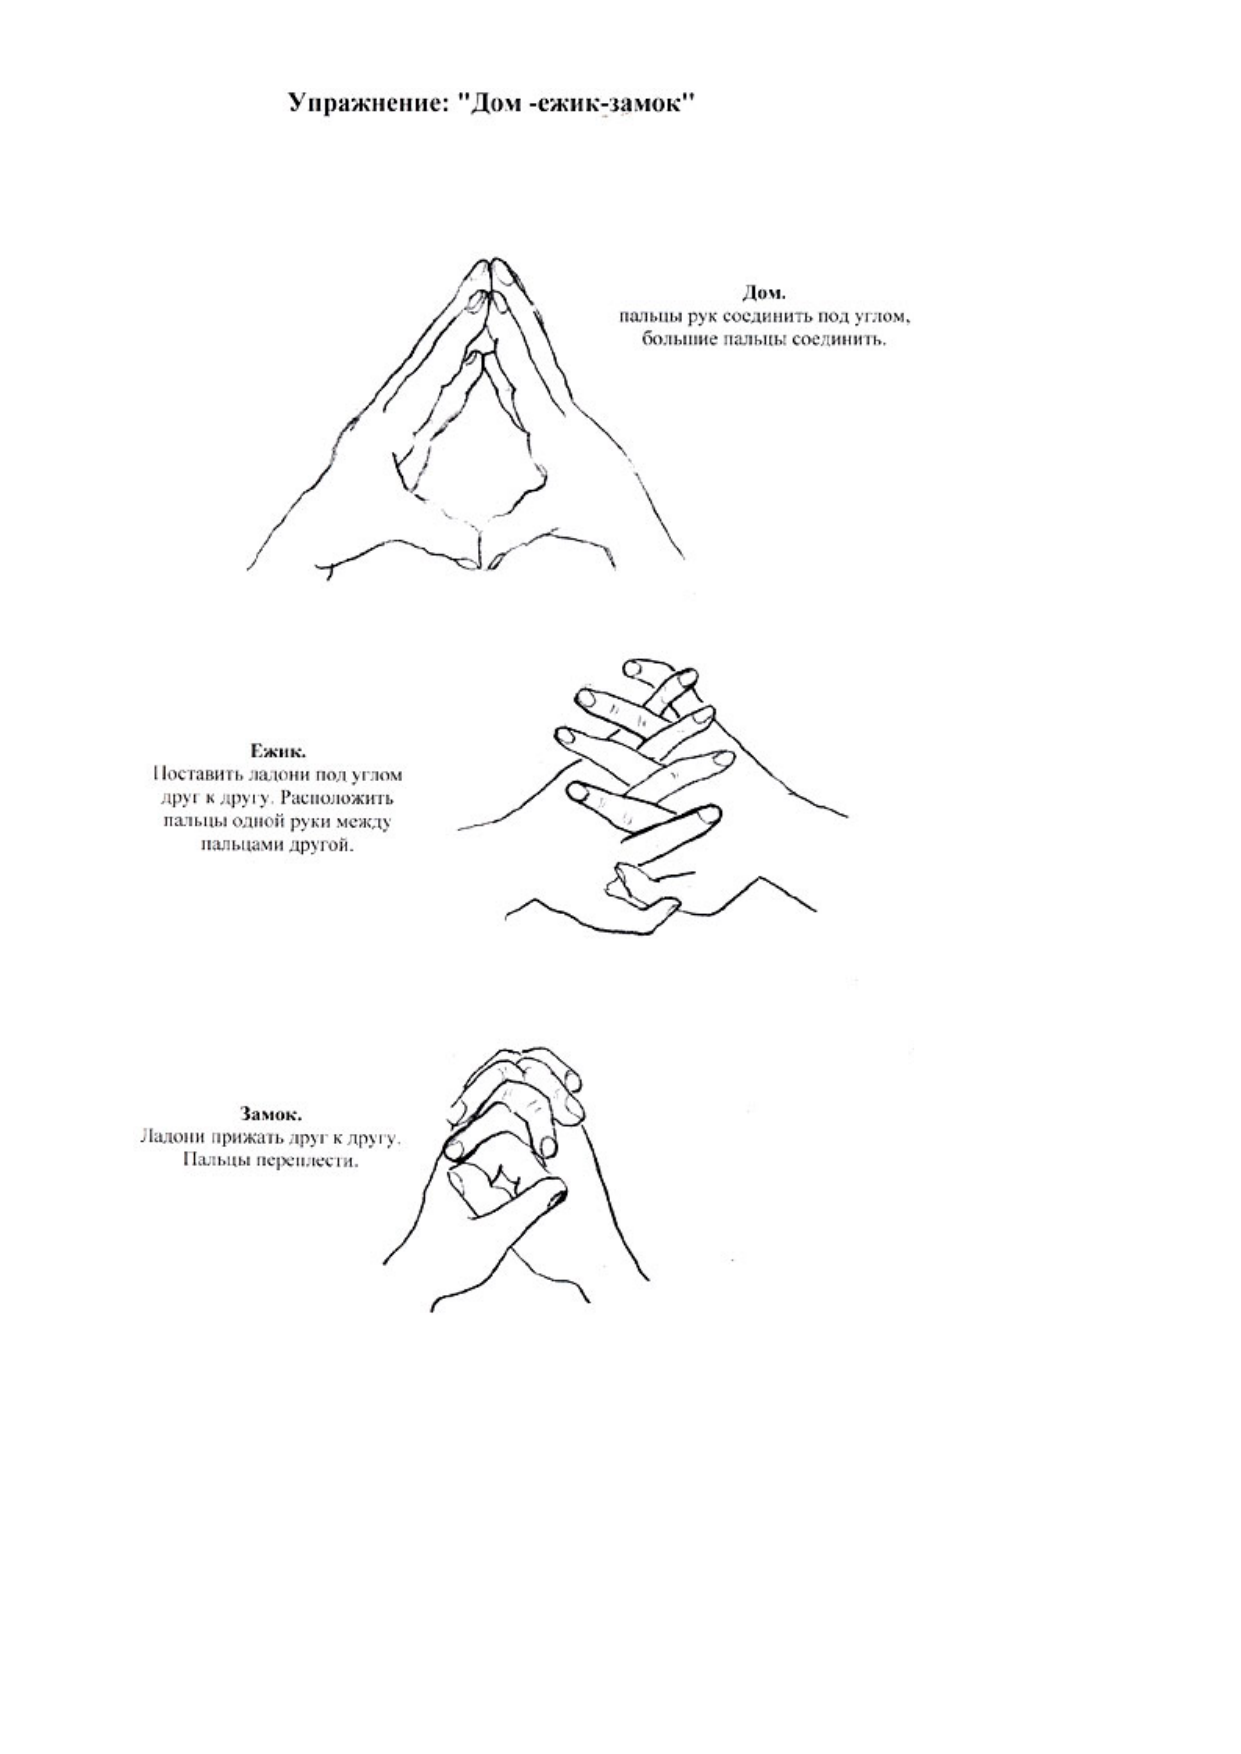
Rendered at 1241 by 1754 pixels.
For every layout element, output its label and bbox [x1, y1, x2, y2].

picture [133, 88, 915, 1316]
